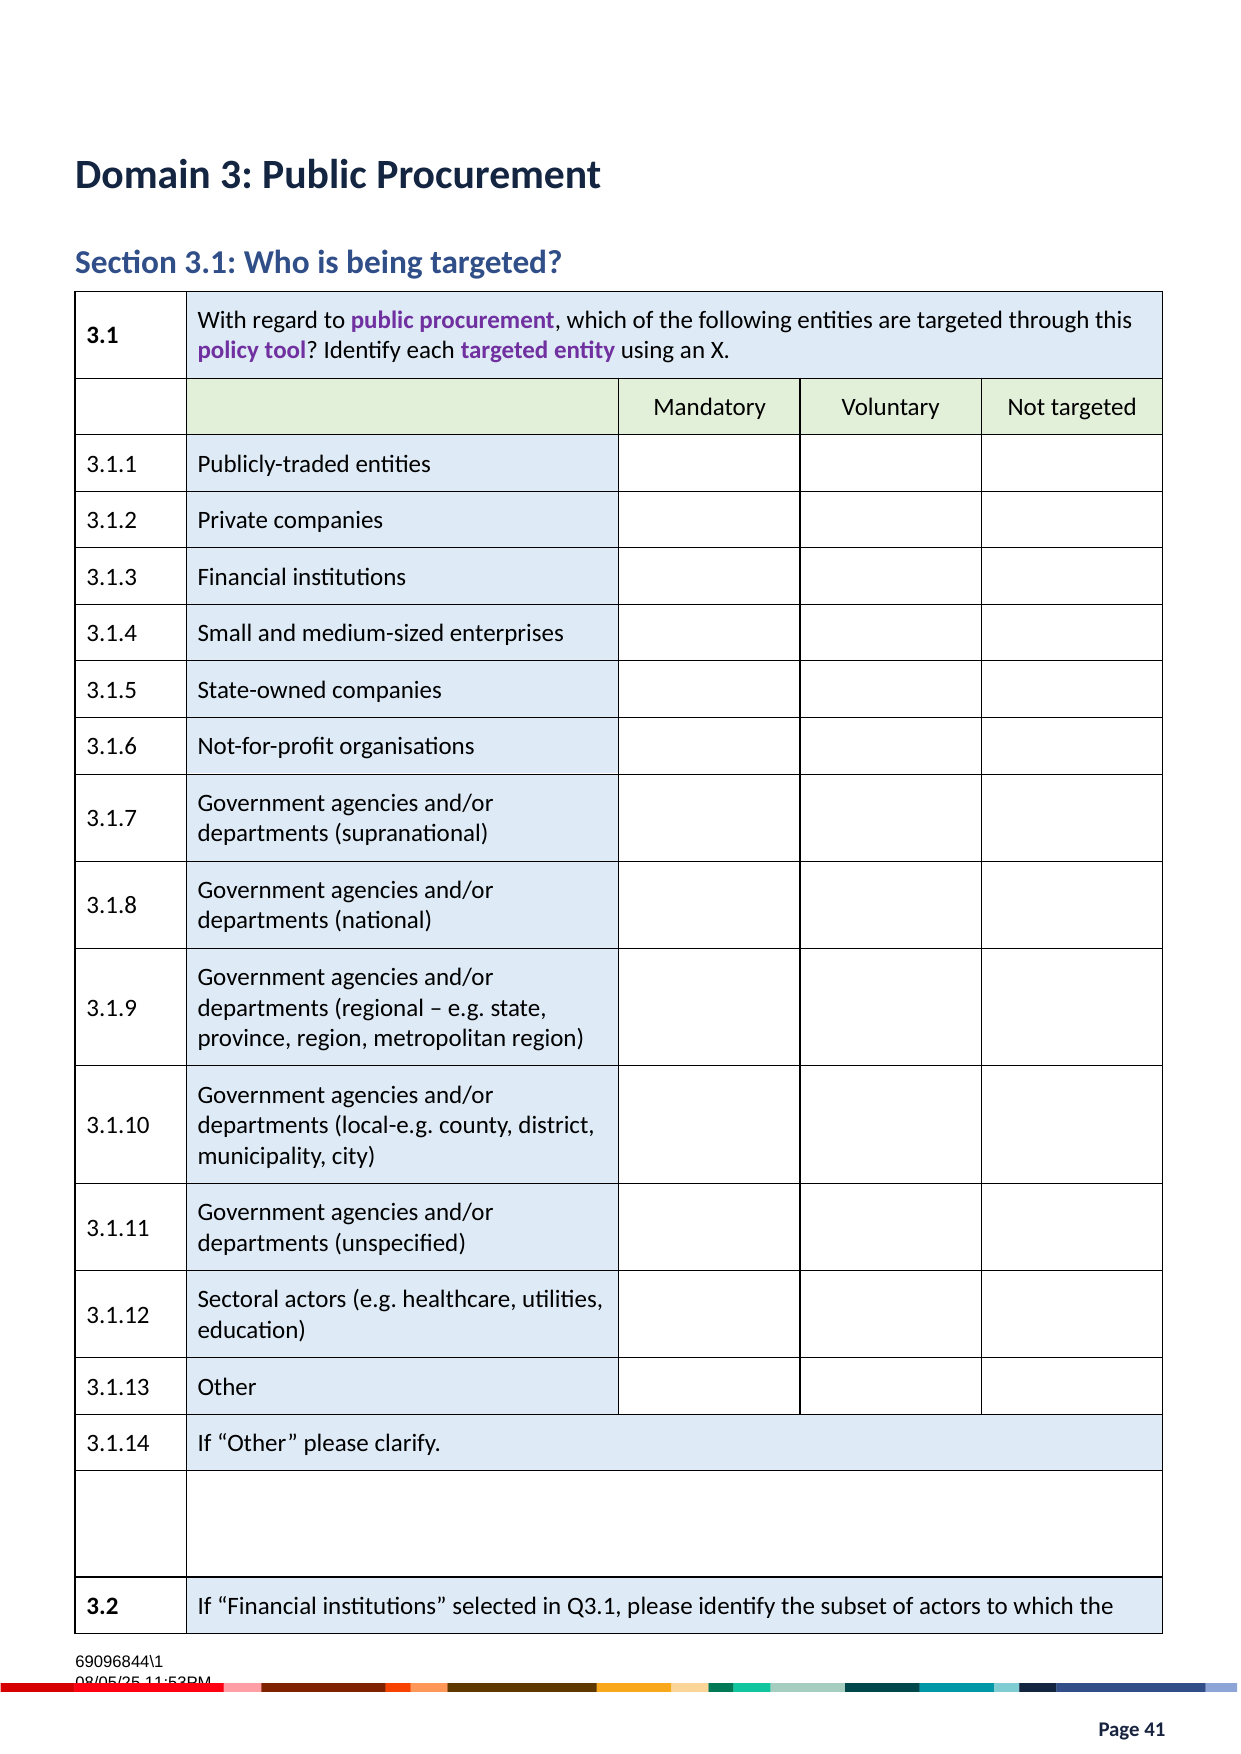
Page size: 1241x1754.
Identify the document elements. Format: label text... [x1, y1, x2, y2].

table_cell 3.1.10 [76, 1066, 186, 1183]
table_cell [619, 718, 799, 773]
subtitle Domain 3: Public Procurement [75, 148, 1165, 199]
table_cell Other [187, 1358, 618, 1414]
table_cell 3.1.14 [76, 1415, 186, 1470]
table_cell [187, 379, 618, 434]
table_cell [982, 435, 1162, 491]
table_cell Financial institutions [187, 548, 618, 604]
table_cell Mandatory [619, 379, 799, 434]
table_cell [982, 661, 1162, 717]
table_cell Government agencies and/or departments (supranational) [187, 775, 618, 861]
table_cell 3.1.3 [76, 548, 186, 604]
table_cell [76, 379, 186, 434]
table_cell [982, 775, 1162, 861]
table_cell [801, 605, 981, 660]
table_cell [982, 718, 1162, 773]
table_cell 3.1.12 [76, 1271, 186, 1357]
subtitle Section 3.1: Who is being targeted? [75, 241, 1165, 282]
table_cell Not-for-profit organisations [187, 718, 618, 773]
table_cell Voluntary [801, 379, 981, 434]
table_cell [801, 949, 981, 1065]
table_cell [76, 1471, 186, 1576]
table_cell 3.1.1 [76, 435, 186, 491]
table_cell [801, 661, 981, 717]
table_cell [801, 1184, 981, 1270]
table_cell 3.1.8 [76, 862, 186, 948]
table_cell [982, 1066, 1162, 1183]
table_cell 3.1.5 [76, 661, 186, 717]
table_cell [619, 1066, 799, 1183]
table_cell Publicly-traded entities [187, 435, 618, 491]
table_cell Small and medium-sized enterprises [187, 605, 618, 660]
table_cell Government agencies and/or departments (national) [187, 862, 618, 948]
picture [0, 1683, 1236, 1692]
table_cell Government agencies and/or departments (local-e.g. county, district, municipality, city) [187, 1066, 618, 1183]
table_cell 3.1.13 [76, 1358, 186, 1414]
table_cell [982, 862, 1162, 948]
table_cell [801, 1358, 981, 1414]
table_cell [801, 1066, 981, 1183]
table_cell 3.1.2 [76, 492, 186, 547]
table_cell [619, 949, 799, 1065]
table_cell 3.1.9 [76, 949, 186, 1065]
table_cell [982, 1184, 1162, 1270]
table_cell 3.1.11 [76, 1184, 186, 1270]
table_cell [619, 435, 799, 491]
table_cell Government agencies and/or departments (regional – e.g. state, province, region, metropolitan region) [187, 949, 618, 1065]
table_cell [187, 1578, 1162, 1633]
table_cell [982, 492, 1162, 547]
table_cell [801, 492, 981, 547]
table_cell 3.1.7 [76, 775, 186, 861]
table_header With regard to public procurement, which of the following entities are targeted through this policy tool? Identify each targeted entity using an X. [187, 292, 1162, 378]
table_cell [982, 605, 1162, 660]
table_cell [619, 775, 799, 861]
table_cell Not targeted [982, 379, 1162, 434]
table_cell [801, 548, 981, 604]
table_cell 3.1.4 [76, 605, 186, 660]
table_cell [619, 605, 799, 660]
table_cell 3.1.6 [76, 718, 186, 773]
table_cell [801, 435, 981, 491]
table_cell [619, 548, 799, 604]
table_cell [801, 775, 981, 861]
table_cell Sectoral actors (e.g. healthcare, utilities, education) [187, 1271, 618, 1357]
table_cell Government agencies and/or departments (unspecified) [187, 1184, 618, 1270]
table_cell [982, 1271, 1162, 1357]
table_cell [619, 492, 799, 547]
table_cell [619, 1184, 799, 1270]
table_cell [187, 1471, 1162, 1576]
table_cell [801, 718, 981, 773]
table_cell [619, 862, 799, 948]
table_cell State-owned companies [187, 661, 618, 717]
table_cell [982, 1358, 1162, 1414]
table_cell 3.2 [76, 1578, 186, 1633]
table_cell [619, 1271, 799, 1357]
table_cell [982, 548, 1162, 604]
table_cell [619, 661, 799, 717]
table_cell [619, 1358, 799, 1414]
table_cell [801, 1271, 981, 1357]
table_cell If “Other” please clarify. [187, 1415, 1162, 1470]
table_header 3.1 [76, 292, 186, 378]
table_cell [801, 862, 981, 948]
table_cell Private companies [187, 492, 618, 547]
table_cell [982, 949, 1162, 1065]
